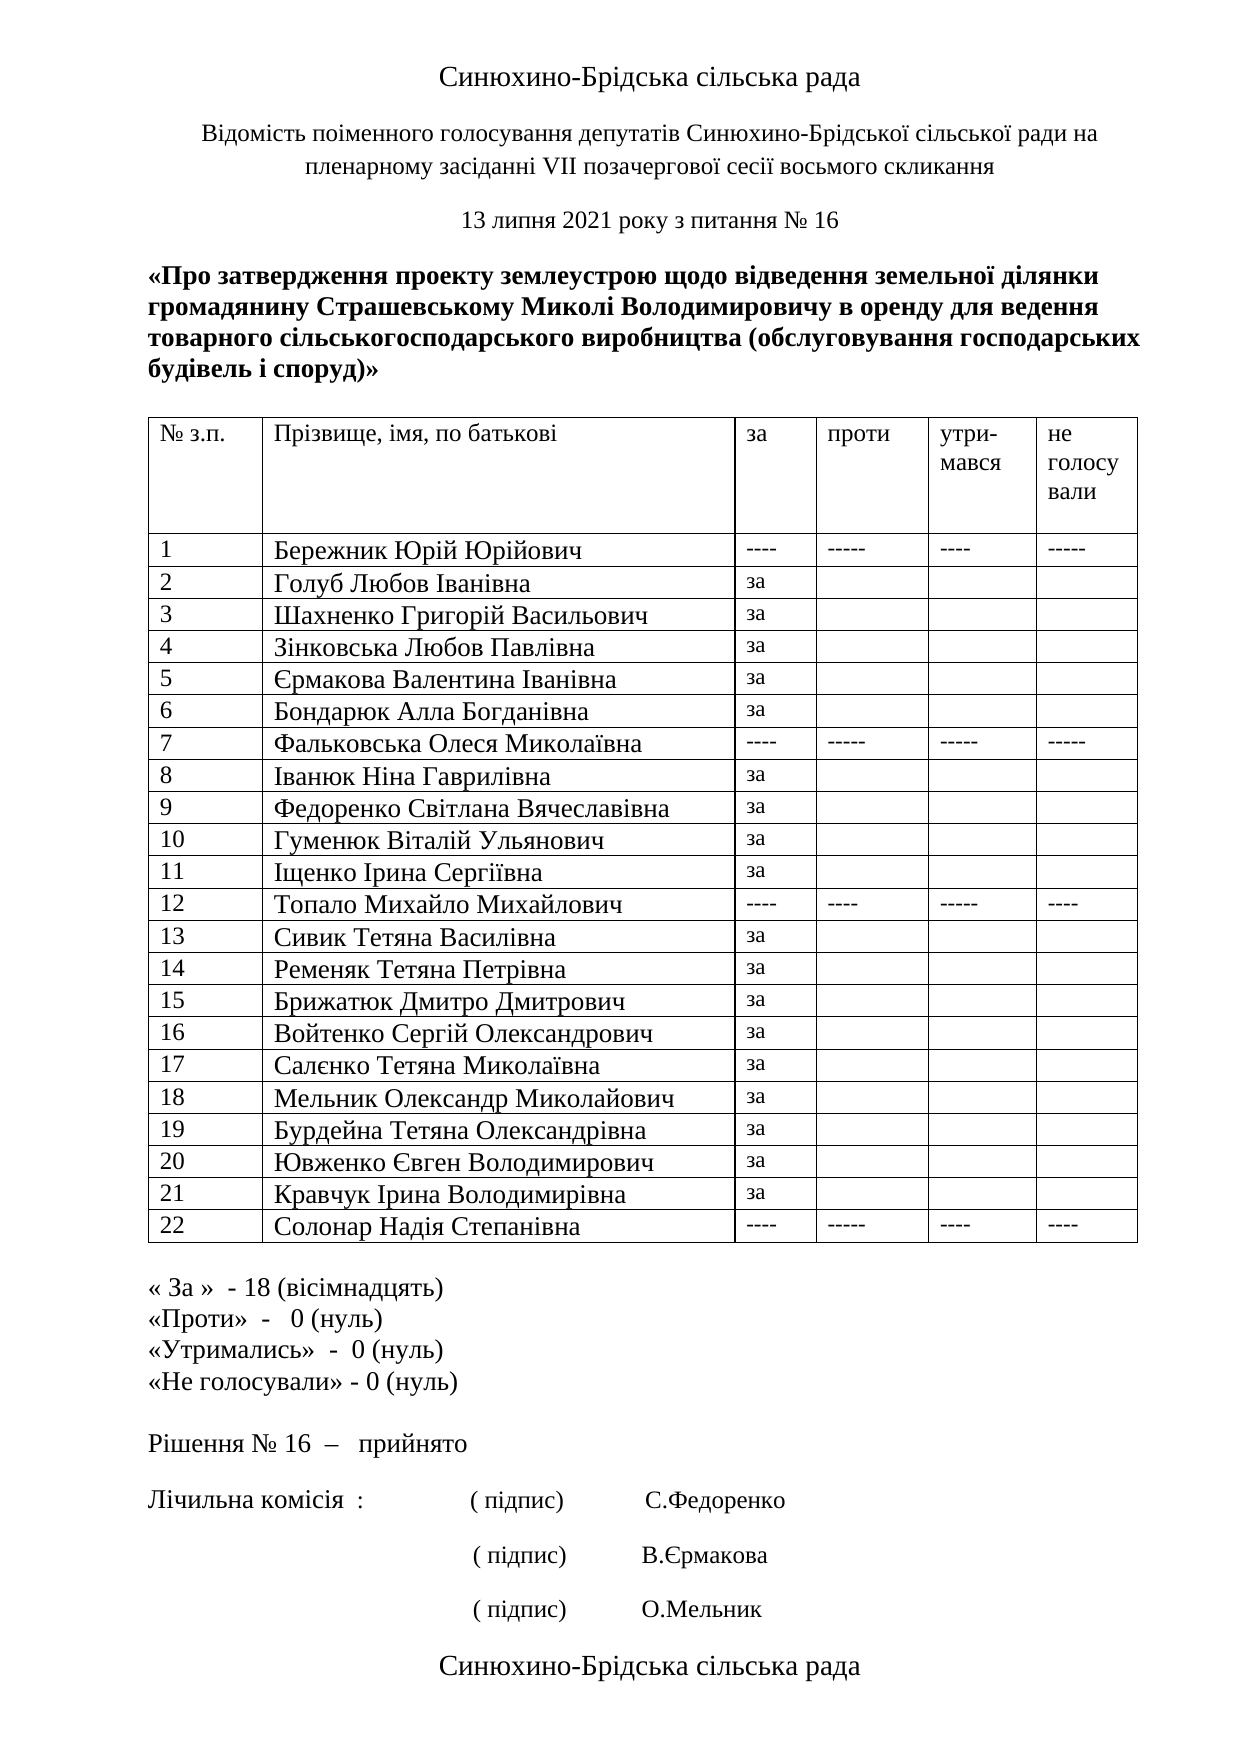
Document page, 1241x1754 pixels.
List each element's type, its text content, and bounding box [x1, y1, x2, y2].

text «Утримались» - 0 (нуль) [148, 1334, 1152, 1365]
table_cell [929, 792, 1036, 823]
text Синюхино-Брідська сільська рада [148, 59, 1152, 93]
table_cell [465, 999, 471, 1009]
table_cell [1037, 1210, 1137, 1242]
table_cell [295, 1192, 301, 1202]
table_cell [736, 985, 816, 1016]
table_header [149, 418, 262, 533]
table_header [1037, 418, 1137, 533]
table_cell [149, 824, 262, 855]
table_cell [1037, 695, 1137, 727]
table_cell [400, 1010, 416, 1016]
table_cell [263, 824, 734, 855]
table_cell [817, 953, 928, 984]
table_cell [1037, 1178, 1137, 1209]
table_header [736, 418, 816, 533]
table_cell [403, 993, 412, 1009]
text «Про затвердження проекту землеустрою щодо відведення земельної ділянки громадянину Страшевському Миколі Володимировичу в оренду для ведення товарного сільськогосподарського виробництва (обслуговування господарських будівель і споруд)» [148, 259, 1152, 384]
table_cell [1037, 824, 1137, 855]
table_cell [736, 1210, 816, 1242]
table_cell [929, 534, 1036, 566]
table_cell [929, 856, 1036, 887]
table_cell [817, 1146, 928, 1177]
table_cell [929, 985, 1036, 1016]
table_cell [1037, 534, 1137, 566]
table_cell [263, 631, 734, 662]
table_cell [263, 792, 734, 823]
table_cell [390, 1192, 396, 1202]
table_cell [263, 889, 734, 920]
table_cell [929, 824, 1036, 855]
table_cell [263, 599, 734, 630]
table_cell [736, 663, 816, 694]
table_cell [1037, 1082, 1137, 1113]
text ( підпис) О.Мельник [148, 1594, 1152, 1623]
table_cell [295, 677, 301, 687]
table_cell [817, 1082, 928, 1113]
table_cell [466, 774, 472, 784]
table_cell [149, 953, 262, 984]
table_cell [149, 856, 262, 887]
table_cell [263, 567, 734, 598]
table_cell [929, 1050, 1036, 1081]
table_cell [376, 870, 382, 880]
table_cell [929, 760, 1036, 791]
text «Не голосували» - 0 (нуль) [148, 1365, 1152, 1396]
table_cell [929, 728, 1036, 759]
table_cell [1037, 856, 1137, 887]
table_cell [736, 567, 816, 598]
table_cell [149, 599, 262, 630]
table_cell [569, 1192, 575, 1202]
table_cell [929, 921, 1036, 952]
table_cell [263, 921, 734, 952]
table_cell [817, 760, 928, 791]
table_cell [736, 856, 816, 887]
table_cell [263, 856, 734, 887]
text Відомість поіменного голосування депутатів Синюхино-Брідської сільської ради на пленарному засіданні VІІ позачергової сесії восьмого скликання [148, 118, 1152, 180]
text 13 липня 2021 року з питання № 16 [148, 205, 1152, 234]
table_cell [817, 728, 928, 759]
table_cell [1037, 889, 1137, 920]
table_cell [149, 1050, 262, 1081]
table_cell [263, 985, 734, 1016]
text « За » - 18 (вісімнадцять) [148, 1271, 1152, 1302]
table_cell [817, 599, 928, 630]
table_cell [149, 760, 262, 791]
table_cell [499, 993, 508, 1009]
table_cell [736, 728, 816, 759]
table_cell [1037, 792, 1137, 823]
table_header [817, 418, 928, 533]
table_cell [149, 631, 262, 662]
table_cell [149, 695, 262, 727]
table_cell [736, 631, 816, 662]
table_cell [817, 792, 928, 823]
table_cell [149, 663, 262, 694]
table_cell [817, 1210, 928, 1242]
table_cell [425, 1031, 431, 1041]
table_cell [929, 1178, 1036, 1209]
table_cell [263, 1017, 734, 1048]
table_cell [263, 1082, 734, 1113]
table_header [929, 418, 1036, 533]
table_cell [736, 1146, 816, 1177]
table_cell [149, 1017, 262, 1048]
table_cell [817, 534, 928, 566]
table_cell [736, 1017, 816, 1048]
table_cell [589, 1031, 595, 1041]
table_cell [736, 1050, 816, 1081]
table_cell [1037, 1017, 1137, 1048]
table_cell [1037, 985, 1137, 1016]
text Синюхино-Брідська сільська рада [148, 1648, 1152, 1681]
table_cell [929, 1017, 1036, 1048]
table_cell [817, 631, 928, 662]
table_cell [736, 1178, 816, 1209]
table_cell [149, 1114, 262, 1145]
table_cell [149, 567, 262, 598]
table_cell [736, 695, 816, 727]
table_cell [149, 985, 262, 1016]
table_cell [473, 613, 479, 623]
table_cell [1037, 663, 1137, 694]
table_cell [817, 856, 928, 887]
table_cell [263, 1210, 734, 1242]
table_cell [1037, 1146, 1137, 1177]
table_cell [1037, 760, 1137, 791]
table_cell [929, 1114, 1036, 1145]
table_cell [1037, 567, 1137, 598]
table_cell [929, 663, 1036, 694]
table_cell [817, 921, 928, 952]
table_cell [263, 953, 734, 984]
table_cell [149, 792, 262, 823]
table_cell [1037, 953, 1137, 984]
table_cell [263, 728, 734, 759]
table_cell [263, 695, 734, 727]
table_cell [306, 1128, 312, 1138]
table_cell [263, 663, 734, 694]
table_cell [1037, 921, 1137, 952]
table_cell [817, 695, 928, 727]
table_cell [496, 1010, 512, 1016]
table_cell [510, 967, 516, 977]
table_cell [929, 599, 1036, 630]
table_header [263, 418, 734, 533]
text Лічильна комісія : ( підпис) С.Федоренко [148, 1484, 1152, 1515]
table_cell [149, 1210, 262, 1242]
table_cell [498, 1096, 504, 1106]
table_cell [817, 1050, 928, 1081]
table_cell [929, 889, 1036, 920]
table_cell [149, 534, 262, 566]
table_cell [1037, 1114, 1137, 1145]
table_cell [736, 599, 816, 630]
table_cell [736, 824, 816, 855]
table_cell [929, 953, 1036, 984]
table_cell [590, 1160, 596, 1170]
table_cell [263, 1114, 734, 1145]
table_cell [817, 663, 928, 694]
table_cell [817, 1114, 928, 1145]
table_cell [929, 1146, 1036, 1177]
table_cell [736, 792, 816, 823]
text «Проти» - 0 (нуль) [148, 1302, 1152, 1334]
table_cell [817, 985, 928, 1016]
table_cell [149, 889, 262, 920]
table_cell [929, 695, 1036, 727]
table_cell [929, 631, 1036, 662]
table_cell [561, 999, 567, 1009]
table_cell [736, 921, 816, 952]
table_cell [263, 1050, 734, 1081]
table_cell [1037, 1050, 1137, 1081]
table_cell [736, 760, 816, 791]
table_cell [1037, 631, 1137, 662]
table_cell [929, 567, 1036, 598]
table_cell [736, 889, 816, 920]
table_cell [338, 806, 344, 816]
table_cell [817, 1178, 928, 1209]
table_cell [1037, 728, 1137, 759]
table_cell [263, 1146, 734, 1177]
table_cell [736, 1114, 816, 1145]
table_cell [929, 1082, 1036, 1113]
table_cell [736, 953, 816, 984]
text ( підпис) В.Єрмакова [148, 1540, 1152, 1569]
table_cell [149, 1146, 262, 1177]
text Рішення № 16 – прийнято [148, 1427, 1152, 1458]
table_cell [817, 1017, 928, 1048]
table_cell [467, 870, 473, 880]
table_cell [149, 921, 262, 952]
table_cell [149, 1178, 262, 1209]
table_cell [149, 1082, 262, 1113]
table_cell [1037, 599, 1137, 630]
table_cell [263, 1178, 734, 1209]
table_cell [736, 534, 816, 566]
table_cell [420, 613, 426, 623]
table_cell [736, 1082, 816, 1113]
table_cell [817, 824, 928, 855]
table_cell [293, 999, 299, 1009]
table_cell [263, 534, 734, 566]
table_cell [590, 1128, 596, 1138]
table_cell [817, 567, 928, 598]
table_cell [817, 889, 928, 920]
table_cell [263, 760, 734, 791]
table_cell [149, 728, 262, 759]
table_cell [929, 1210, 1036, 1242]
